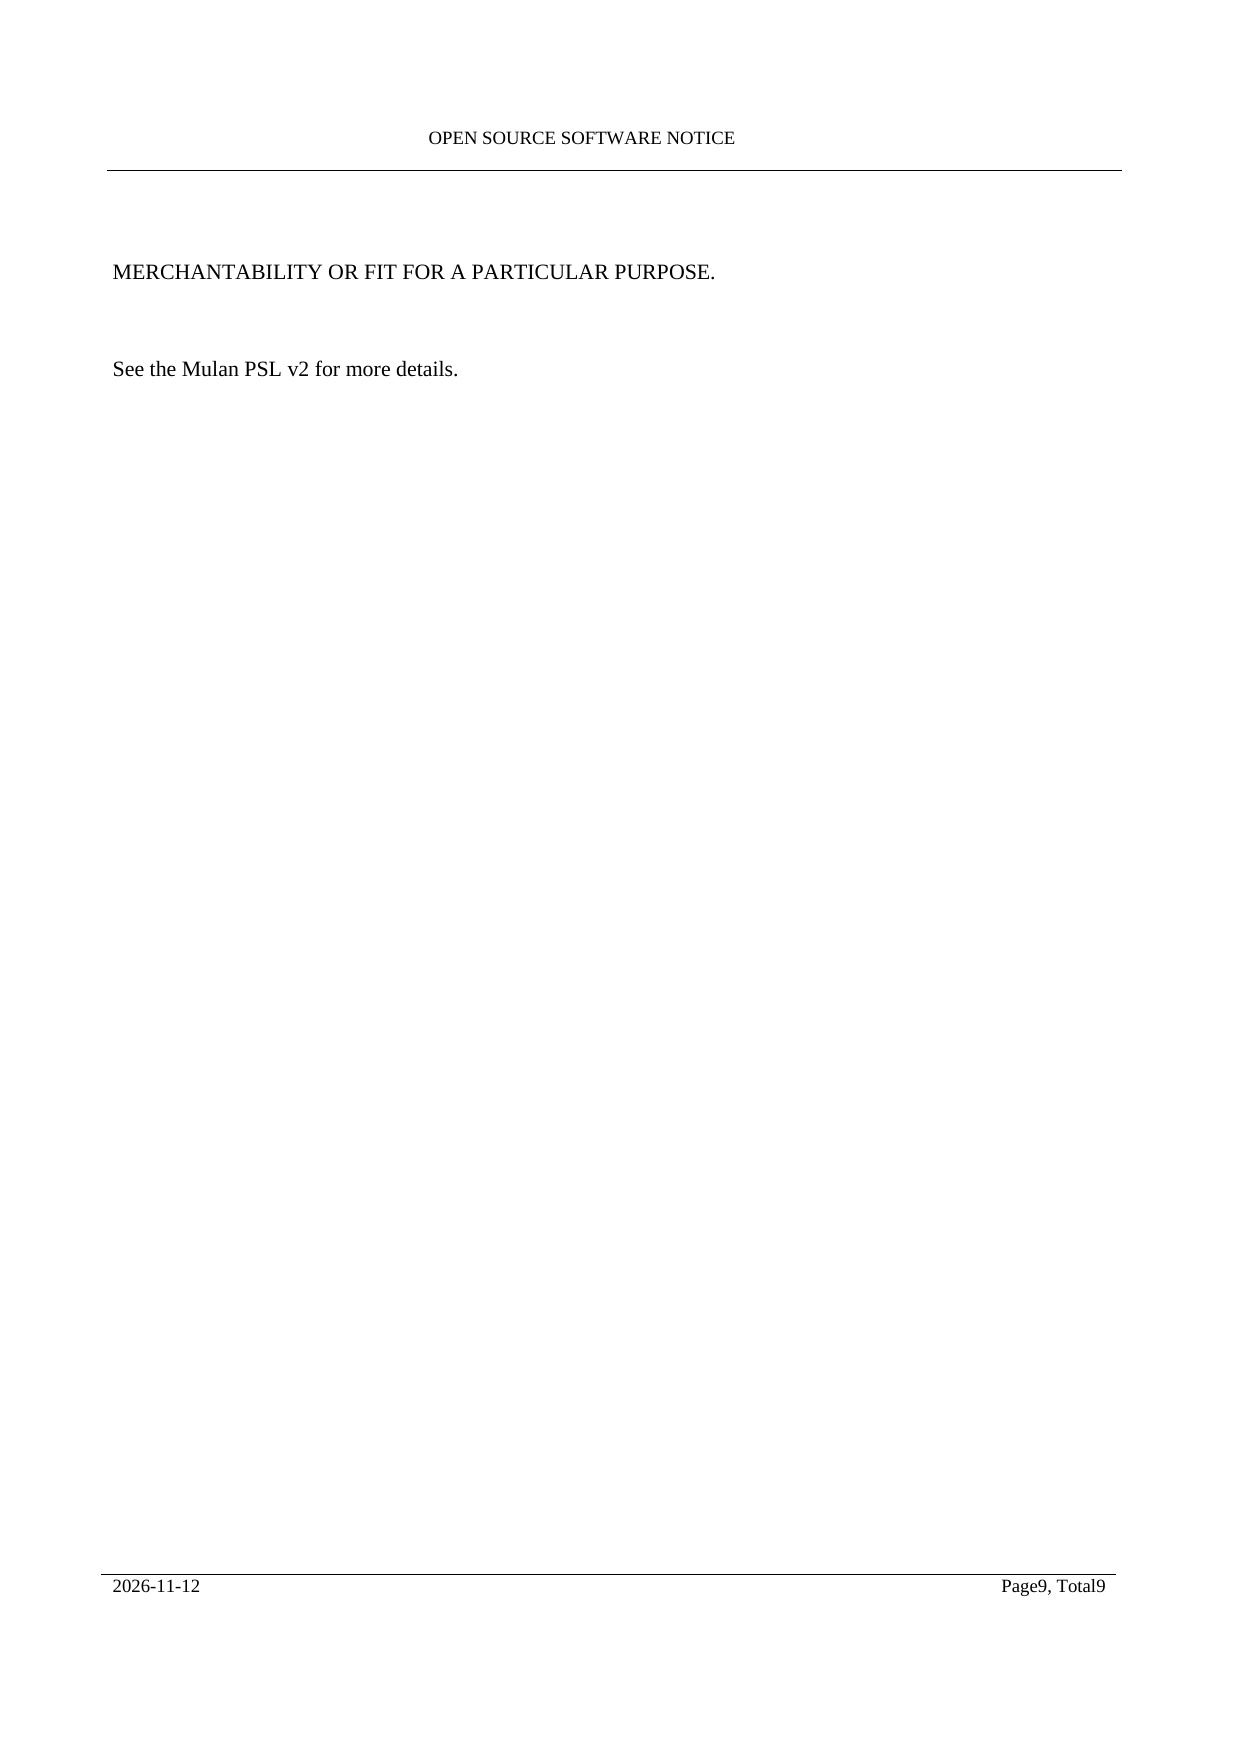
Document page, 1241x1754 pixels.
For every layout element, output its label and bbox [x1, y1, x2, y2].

text [112, 206, 1128, 385]
